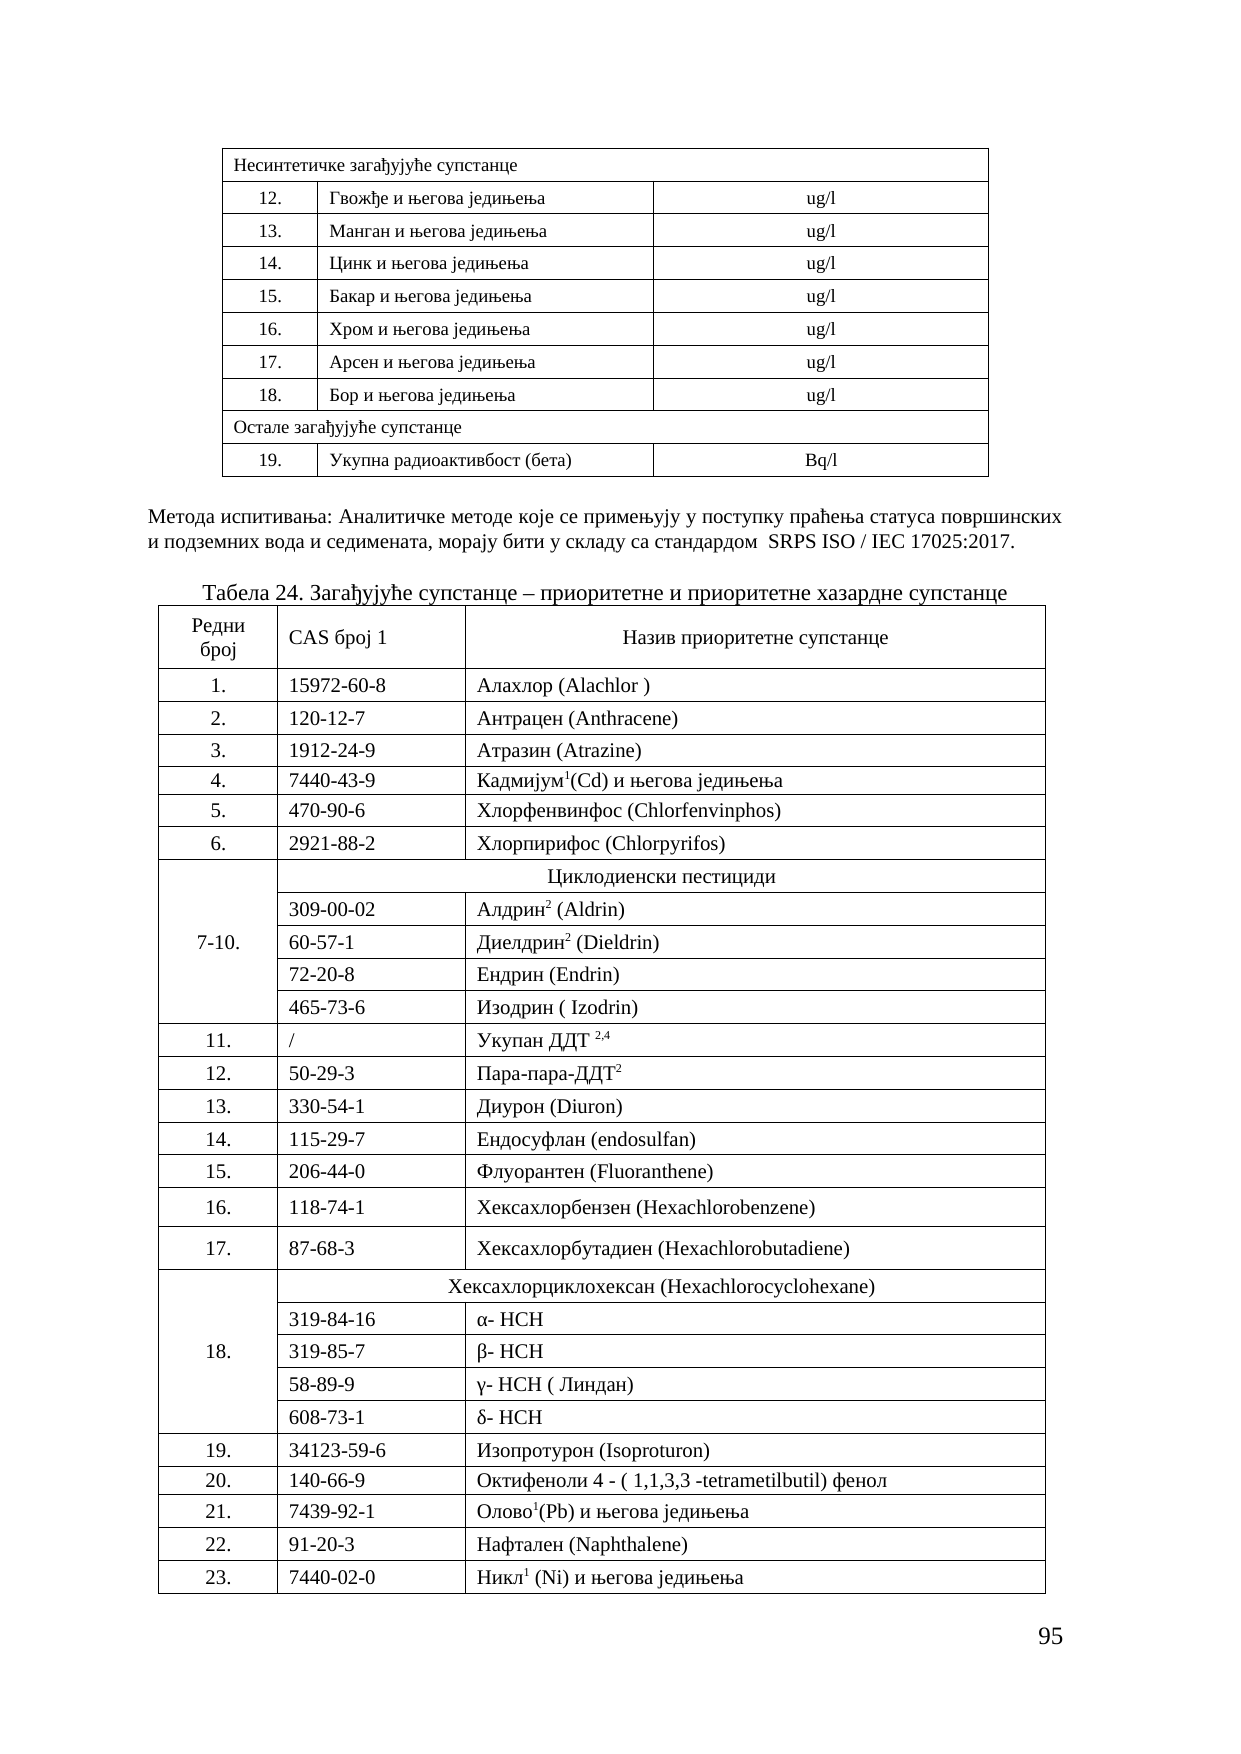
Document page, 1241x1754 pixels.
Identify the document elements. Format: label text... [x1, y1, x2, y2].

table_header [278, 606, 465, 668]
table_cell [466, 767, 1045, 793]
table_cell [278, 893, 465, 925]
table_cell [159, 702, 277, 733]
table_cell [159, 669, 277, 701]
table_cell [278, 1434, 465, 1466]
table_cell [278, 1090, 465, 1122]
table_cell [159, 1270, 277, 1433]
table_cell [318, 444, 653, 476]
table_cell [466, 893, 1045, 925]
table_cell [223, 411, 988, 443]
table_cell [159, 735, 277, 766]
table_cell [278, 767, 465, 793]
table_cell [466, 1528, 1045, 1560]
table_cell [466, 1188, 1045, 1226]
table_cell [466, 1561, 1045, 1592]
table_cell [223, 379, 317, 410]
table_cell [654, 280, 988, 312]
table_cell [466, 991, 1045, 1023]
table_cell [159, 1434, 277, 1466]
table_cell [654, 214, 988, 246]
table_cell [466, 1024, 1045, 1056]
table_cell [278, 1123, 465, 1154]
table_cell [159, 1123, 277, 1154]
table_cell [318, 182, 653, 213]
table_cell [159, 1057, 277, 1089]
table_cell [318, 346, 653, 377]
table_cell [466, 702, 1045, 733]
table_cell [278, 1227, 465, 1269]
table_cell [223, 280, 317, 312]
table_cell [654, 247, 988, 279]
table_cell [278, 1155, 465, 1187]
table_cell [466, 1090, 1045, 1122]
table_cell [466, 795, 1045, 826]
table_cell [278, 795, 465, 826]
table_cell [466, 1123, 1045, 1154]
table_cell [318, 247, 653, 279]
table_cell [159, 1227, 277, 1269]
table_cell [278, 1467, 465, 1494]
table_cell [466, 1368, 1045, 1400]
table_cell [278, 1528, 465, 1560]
text Метода испитивања: Аналитичке методе које се примењују у поступку праћења статуса површинских и подземних вода и седимената, морају бити у складу са стандардом SRPS ISO / IEC 17025:2017. [148, 504, 1063, 553]
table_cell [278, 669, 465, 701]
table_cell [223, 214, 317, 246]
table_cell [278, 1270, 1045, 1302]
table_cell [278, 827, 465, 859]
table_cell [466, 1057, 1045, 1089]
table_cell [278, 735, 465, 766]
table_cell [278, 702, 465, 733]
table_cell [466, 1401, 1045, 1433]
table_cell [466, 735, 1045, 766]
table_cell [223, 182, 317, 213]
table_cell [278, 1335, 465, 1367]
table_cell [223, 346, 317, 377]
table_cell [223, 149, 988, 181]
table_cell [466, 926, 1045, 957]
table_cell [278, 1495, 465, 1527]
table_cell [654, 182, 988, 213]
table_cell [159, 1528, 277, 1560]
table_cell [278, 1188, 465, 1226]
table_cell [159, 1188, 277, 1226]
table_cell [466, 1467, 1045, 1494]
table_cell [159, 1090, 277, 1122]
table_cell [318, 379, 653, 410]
text Табела 24. Загађујуће супстанце – приоритетне и приоритетне хазардне супстанце [148, 579, 1063, 605]
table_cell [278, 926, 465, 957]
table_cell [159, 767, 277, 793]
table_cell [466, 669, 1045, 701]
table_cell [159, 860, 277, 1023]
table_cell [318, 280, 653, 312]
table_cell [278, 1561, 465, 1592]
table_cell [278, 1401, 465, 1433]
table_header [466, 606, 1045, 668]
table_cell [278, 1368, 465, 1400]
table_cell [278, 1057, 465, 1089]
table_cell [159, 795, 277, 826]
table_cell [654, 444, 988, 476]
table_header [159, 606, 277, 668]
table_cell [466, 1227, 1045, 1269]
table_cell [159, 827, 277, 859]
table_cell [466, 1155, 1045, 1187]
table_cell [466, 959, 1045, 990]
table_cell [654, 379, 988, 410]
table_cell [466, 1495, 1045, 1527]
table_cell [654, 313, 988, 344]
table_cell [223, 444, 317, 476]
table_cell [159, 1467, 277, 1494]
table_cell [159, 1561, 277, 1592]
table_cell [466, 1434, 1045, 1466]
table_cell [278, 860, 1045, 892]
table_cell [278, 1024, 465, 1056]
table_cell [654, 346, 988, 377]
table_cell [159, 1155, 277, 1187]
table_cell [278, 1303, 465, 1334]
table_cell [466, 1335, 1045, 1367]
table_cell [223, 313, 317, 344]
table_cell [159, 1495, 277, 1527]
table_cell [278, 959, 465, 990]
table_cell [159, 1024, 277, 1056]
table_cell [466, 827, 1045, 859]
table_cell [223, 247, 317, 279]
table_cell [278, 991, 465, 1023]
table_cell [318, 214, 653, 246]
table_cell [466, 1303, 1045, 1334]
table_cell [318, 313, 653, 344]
